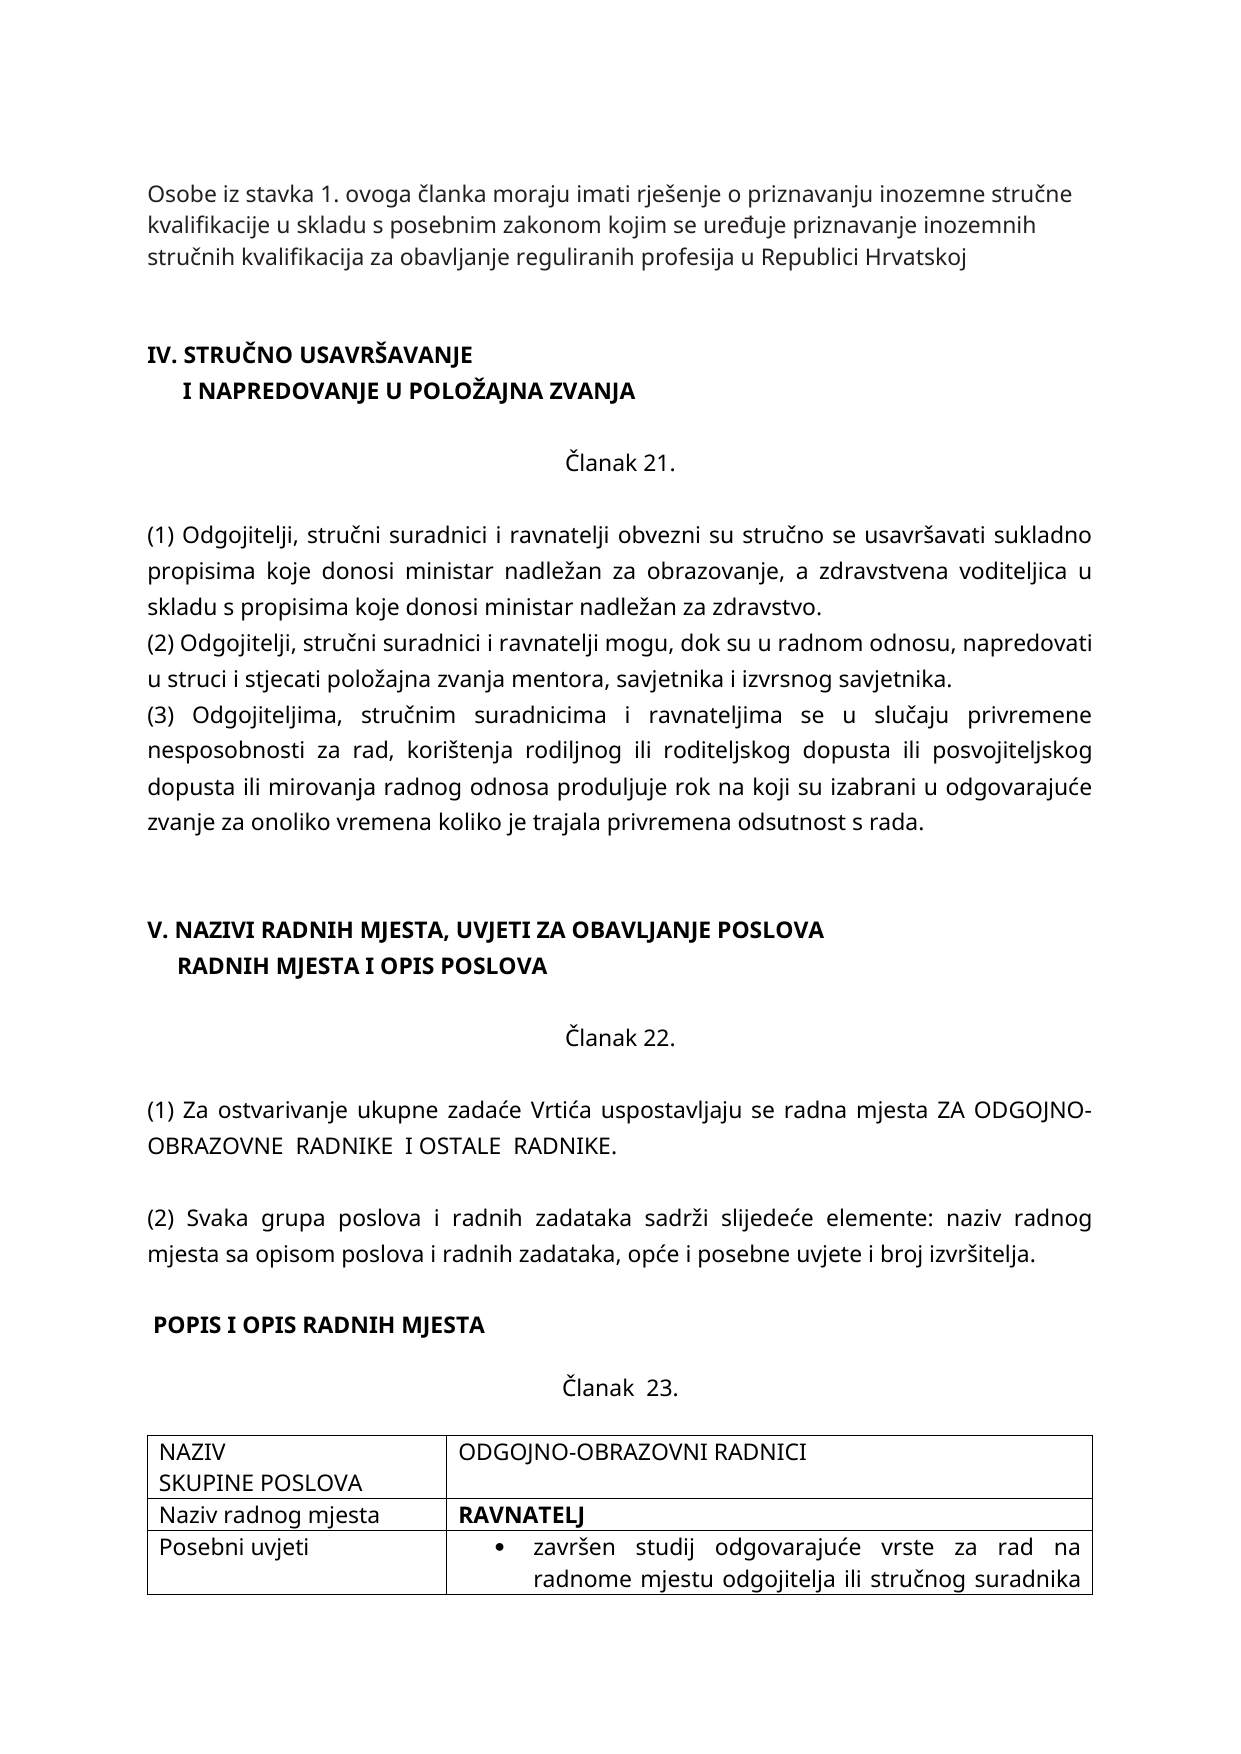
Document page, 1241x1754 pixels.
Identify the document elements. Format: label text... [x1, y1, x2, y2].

text V. NAZIVI RADNIH MJESTA, UVJETI ZA OBAVLJANJE POSLOVA [147, 914, 1093, 945]
text IV. STRUČNO USAVRŠAVANJE [147, 339, 1093, 370]
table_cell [148, 1531, 446, 1594]
text Članak 22. [147, 1022, 1093, 1053]
table_header NAZIV SKUPINE POSLOVA [148, 1436, 446, 1498]
text (2) Svaka grupa poslova i radnih zadataka sadrži slijedeće elemente: naziv radnog mjesta sa opisom poslova i radnih zadataka, opće i posebne uvjete i broj izvršitelja. [147, 1202, 1093, 1269]
table_cell RAVNATELJ [447, 1499, 1092, 1530]
text (3) Odgojiteljima, stručnim suradnicima i ravnateljima se u slučaju privremene nesposobnosti za rad, korištenja rodiljnog ili roditeljskog dopusta ili posvojiteljskog dopusta ili mirovanja radnog odnosa produljuje rok na koji su izabrani u odgovarajuće zvanje za onoliko vremena koliko je trajala privremena odsutnost s rada. [147, 698, 1093, 838]
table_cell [447, 1531, 1092, 1594]
text (1) Odgojitelji, stručni suradnici i ravnatelji obvezni su stručno se usavršavati sukladno propisima koje donosi ministar nadležan za obrazovanje, a zdravstvena voditeljica u skladu s propisima koje donosi ministar nadležan za zdravstvo. [147, 519, 1093, 622]
table_header ODGOJNO-OBRAZOVNI RADNICI [447, 1436, 1092, 1498]
table_cell Naziv radnog mjesta [148, 1499, 446, 1530]
text Članak 23. [147, 1372, 1093, 1403]
text RADNIH MJESTA I OPIS POSLOVA [147, 950, 1093, 981]
text I NAPREDOVANJE U POLOŽAJNA ZVANJA [147, 375, 1093, 406]
text (2) Odgojitelji, stručni suradnici i ravnatelji mogu, dok su u radnom odnosu, napredovati u struci i stjecati položajna zvanja mentora, savjetnika i izvrsnog savjetnika. [147, 627, 1093, 694]
text Osobe iz stavka 1. ovoga članka moraju imati rješenje o priznavanju inozemne stručne kvalifikacije u skladu s posebnim zakonom kojim se uređuje priznavanje inozemnih stručnih kvalifikacija za obavljanje reguliranih profesija u Republici Hrvatskoj [147, 178, 1093, 272]
text POPIS I OPIS RADNIH MJESTA [147, 1309, 1093, 1341]
text Članak 21. [147, 447, 1093, 478]
text (1) Za ostvarivanje ukupne zadaće Vrtića uspostavljaju se radna mjesta ZA ODGOJNO-OBRAZOVNE RADNIKE I OSTALE RADNIKE. [147, 1094, 1093, 1161]
